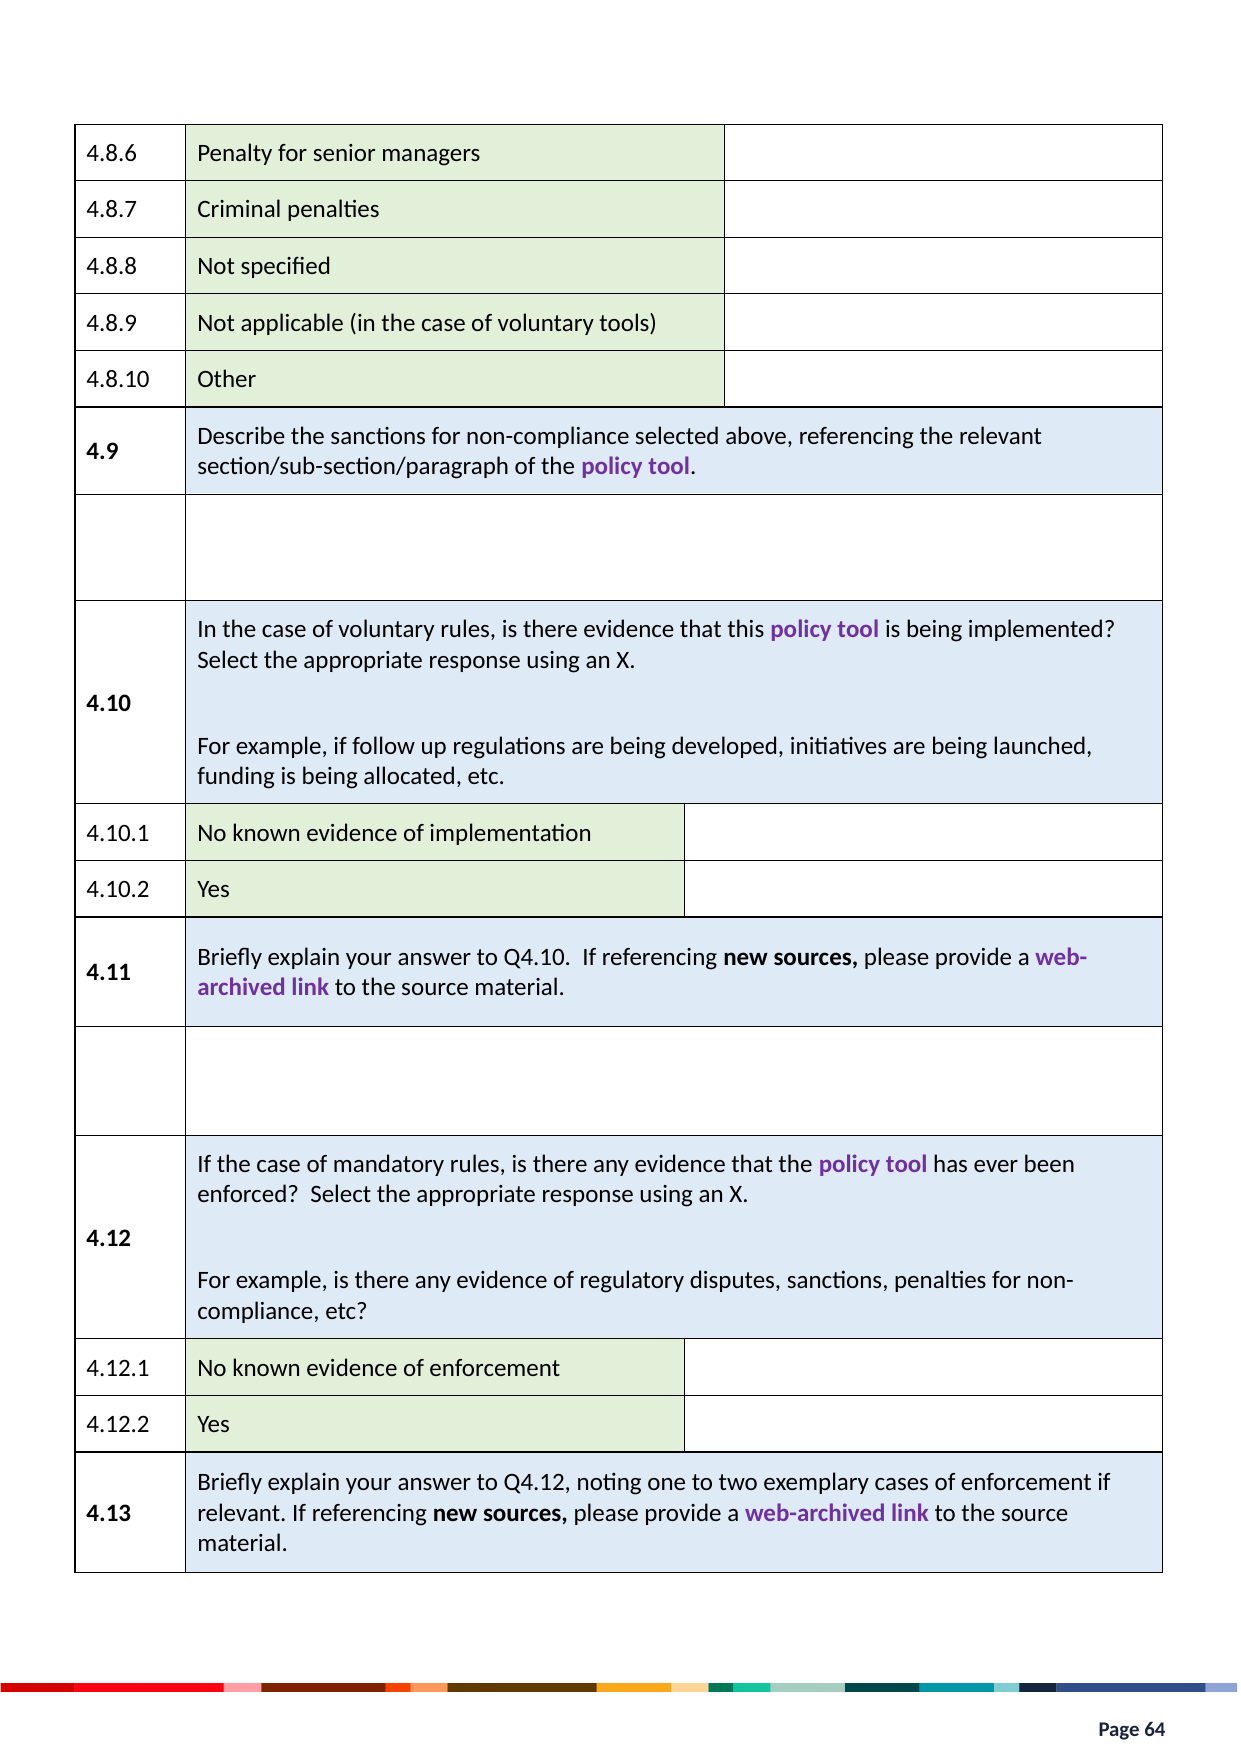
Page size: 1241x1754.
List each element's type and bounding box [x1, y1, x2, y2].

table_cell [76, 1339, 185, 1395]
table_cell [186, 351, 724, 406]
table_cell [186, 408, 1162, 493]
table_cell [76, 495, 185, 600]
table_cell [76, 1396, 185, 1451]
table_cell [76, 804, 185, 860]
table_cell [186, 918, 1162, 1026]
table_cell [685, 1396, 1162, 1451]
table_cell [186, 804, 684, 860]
picture [0, 1683, 1236, 1692]
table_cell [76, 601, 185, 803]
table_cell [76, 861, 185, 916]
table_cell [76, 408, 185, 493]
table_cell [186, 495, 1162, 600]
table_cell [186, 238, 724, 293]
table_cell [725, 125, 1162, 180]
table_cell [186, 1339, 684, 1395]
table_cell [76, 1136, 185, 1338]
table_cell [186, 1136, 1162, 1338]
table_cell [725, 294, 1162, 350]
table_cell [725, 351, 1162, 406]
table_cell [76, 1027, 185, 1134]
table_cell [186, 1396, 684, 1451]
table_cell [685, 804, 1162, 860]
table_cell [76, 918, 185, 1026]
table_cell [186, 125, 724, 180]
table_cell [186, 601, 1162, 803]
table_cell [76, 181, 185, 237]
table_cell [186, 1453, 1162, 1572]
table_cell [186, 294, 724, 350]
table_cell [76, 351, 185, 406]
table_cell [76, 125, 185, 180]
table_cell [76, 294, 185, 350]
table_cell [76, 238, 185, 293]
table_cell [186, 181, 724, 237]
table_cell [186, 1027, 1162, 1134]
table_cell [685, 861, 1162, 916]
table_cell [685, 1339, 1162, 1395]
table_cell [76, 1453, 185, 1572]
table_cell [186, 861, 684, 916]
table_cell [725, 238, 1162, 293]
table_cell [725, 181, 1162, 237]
